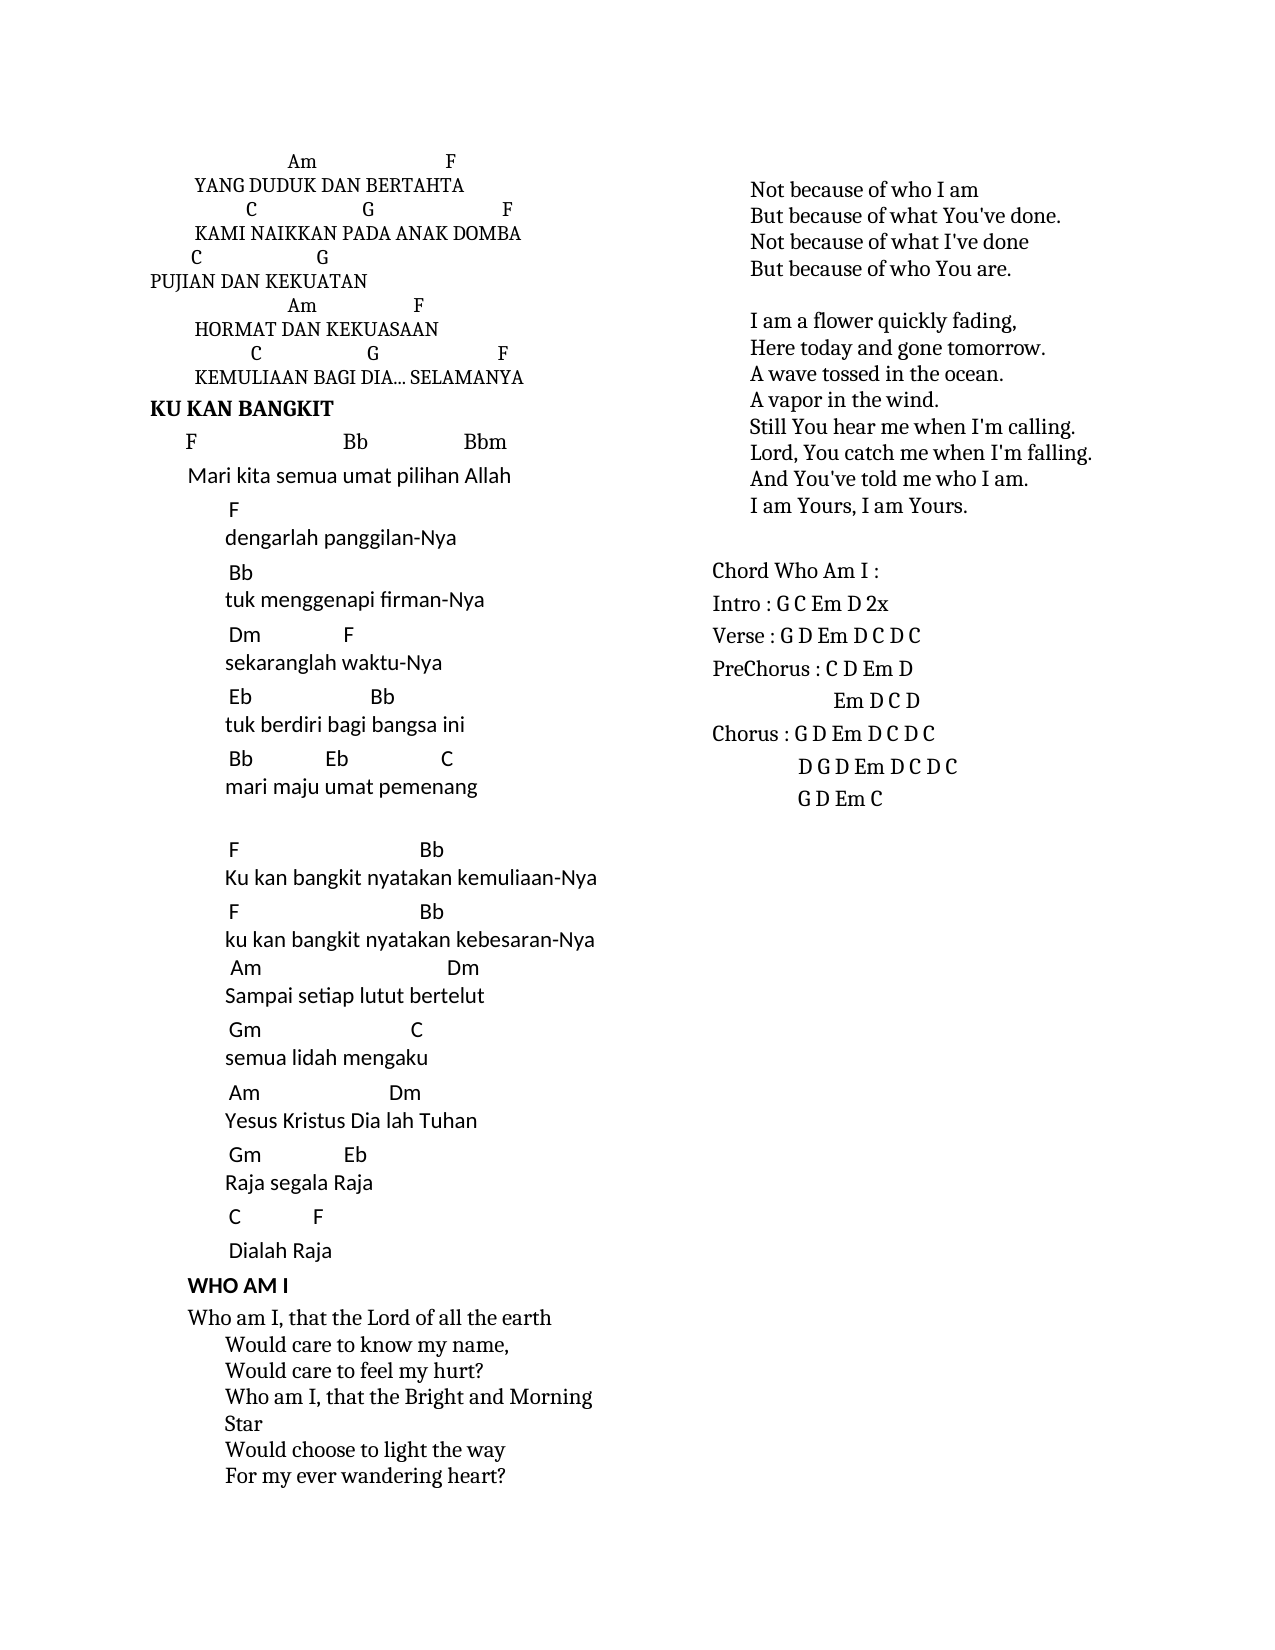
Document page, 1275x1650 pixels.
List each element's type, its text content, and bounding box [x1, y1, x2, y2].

text Am Dm Yesus Kristus Dia lah Tuhan [187, 1078, 600, 1134]
text Gm C semua lidah mengaku [187, 1015, 600, 1071]
text Bb tuk menggenapi firman-Nya [187, 558, 600, 614]
text Intro : G C Em D 2x [712, 590, 1125, 617]
text Eb Bb tuk berdiri bagi bangsa ini [187, 682, 600, 738]
text KU KAN BANGKIT [150, 396, 600, 422]
text Dialah Raja [187, 1237, 600, 1264]
text D G D Em D C D C [712, 753, 1125, 780]
text Em D C D [712, 688, 1125, 714]
text C G F KAMI NAIKKAN PADA ANAK DOMBA [150, 198, 600, 246]
text Am F YANG DUDUK DAN BERTAHTA [150, 150, 600, 198]
text Who am I, that the Lord of all the earth Would care to know my name, Would care to feel my hurt? Who am I, that the Bright and Morning Star Would choose to light the way For my ever wandering heart? Not because of who I am But because of what You've done. Not because of what I've done But because of who You are. I am a flower quickly fading, Here today and gone tomorrow. A wave tossed in the ocean. A vapor in the wind. Still You hear me when I'm calling. Lord, You catch me when I'm falling. And You've told me who I am. I am Yours, I am Yours. [187, 1305, 600, 1489]
text Verse : G D Em D C D C [712, 623, 1125, 649]
text C G F KEMULIAAN BAGI DIA... SELAMANYA [150, 342, 600, 389]
text F Bb Ku kan bangkit nyatakan kemuliaan-Nya [187, 835, 600, 891]
text PreChorus : C D Em D [712, 656, 1125, 682]
text Gm Eb Raja segala Raja [187, 1140, 600, 1196]
text Who am I, that the Lord of all the earth Would care to know my name, Would care to feel my hurt? Who am I, that the Bright and Morning Star Would choose to light the way For my ever wandering heart? Not because of who I am But because of what You've done. Not because of what I've done But because of who You are. I am a flower quickly fading, Here today and gone tomorrow. A wave tossed in the ocean. A vapor in the wind. Still You hear me when I'm calling. Lord, You catch me when I'm falling. And You've told me who I am. I am Yours, I am Yours. [712, 150, 1125, 519]
text Am F HORMAT DAN KEKUASAAN [150, 294, 600, 342]
text PUJIAN DAN KEKUATAN [150, 270, 600, 294]
text Chord Who Am I : [712, 558, 1125, 584]
text F Bb ku kan bangkit nyatakan kebesaran-Nya Am Dm Sampai setiap lutut bertelut [187, 897, 600, 1009]
text WHO AM I [187, 1271, 600, 1299]
text C F [187, 1202, 600, 1230]
text F dengarlah panggilan-Nya [187, 495, 600, 551]
text G D Em C [712, 786, 1125, 812]
text C G [150, 246, 600, 270]
text F Bb Bbm [150, 428, 600, 455]
text Dm F sekaranglah waktu-Nya [187, 620, 600, 676]
text Chorus : G D Em D C D C [712, 721, 1125, 747]
text Mari kita semua umat pilihan Allah [187, 461, 600, 489]
text Bb Eb C mari maju umat pemenang [187, 744, 600, 828]
